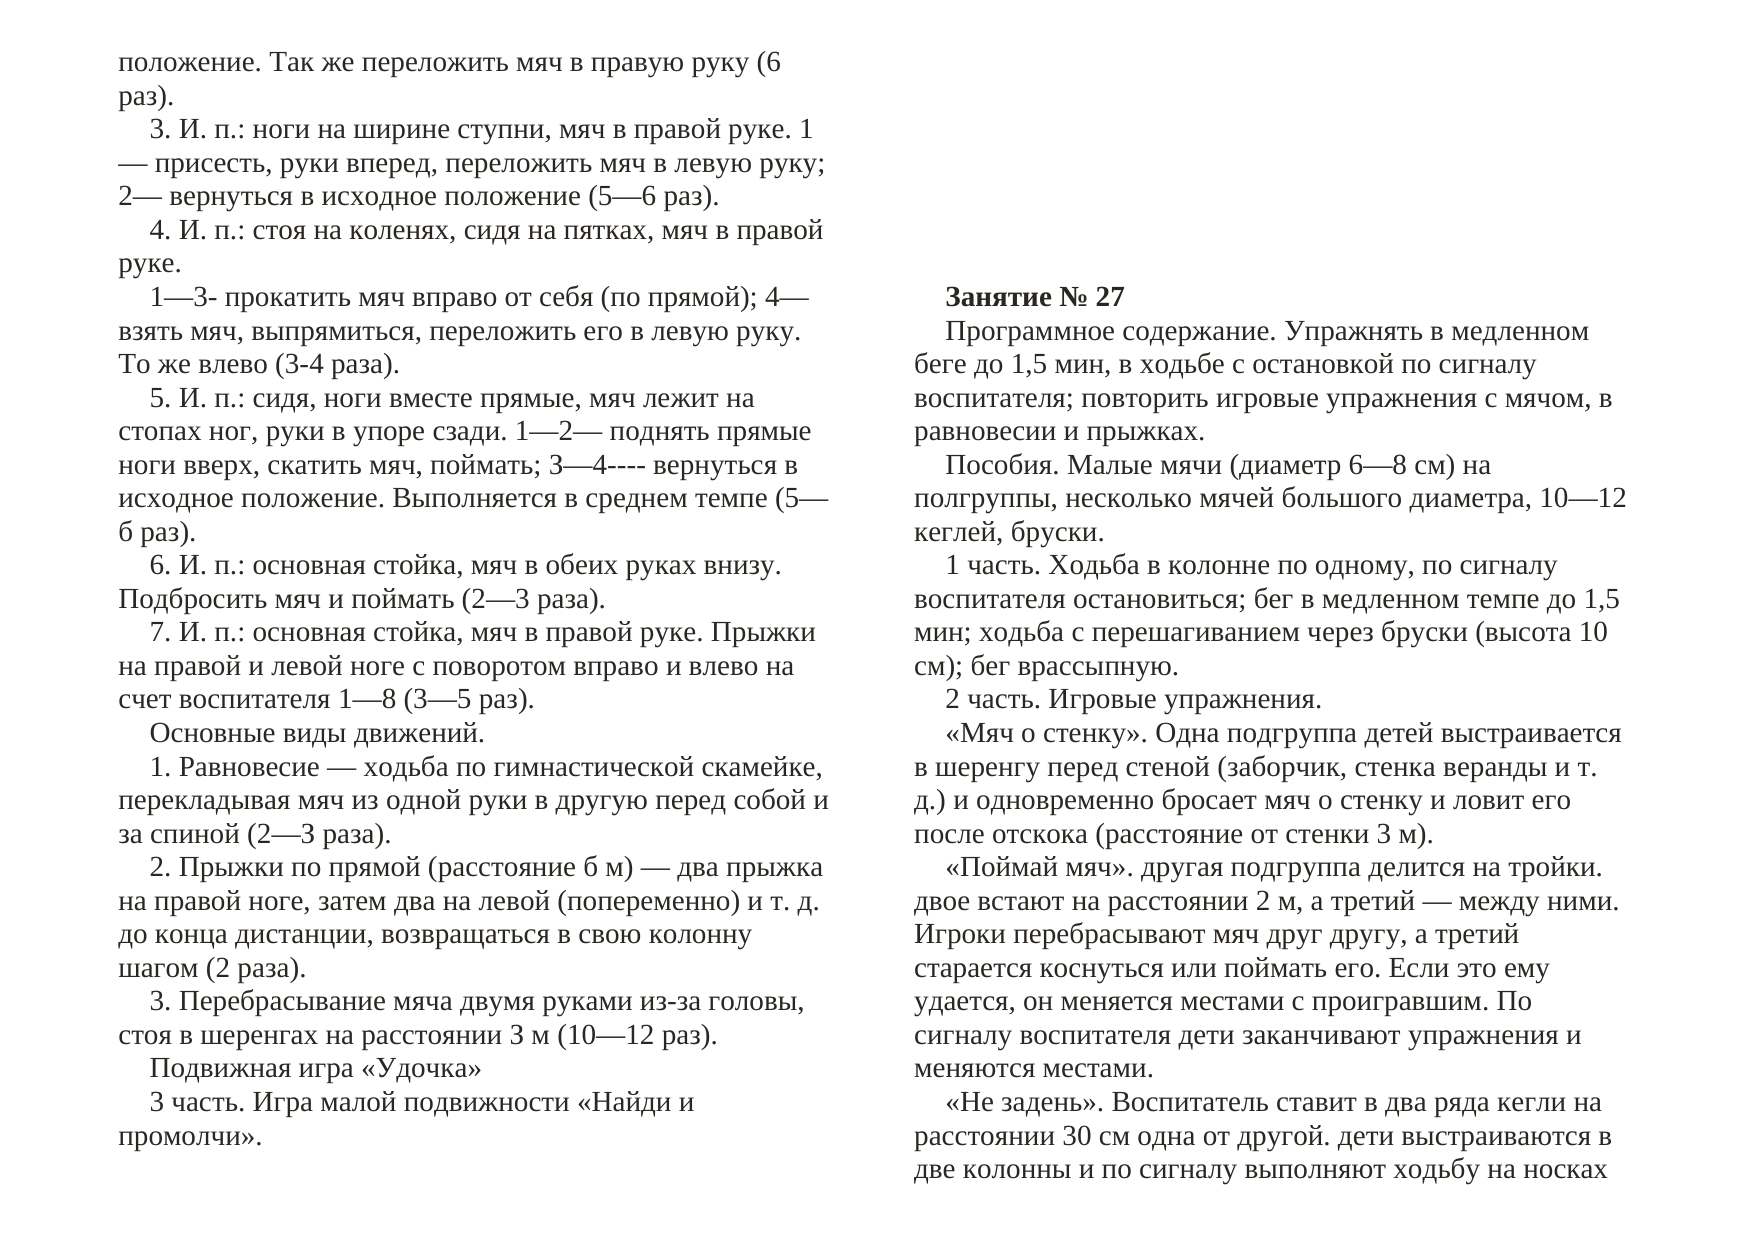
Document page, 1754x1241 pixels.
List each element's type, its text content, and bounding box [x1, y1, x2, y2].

text 1—3- прокатить мяч вправо от себя (по прямой); 4—взять мяч, выпрямиться, переложить его в левую руку. То же влево (3-4 раза). [118, 279, 840, 380]
text 1. Равновесие — ходьба по гимнастической скамейке, перекладывая мяч из одной руки в другую перед собой и за спиной (2—З раза). [118, 749, 840, 849]
text 3. И. п.: ноги на ширине ступни, мяч в правой руке. 1— присесть, руки вперед, переложить мяч в левую руку; 2— вернуться в исходное положение (5—6 раз). [118, 111, 840, 212]
text Программное содержание. Упражнять в медленном беге до 1,5 мин, в ходьбе с остановкой по сигналу воспитателя; повторить игровые упражнения с мячом, в равновесии и прыжках. [914, 313, 1636, 447]
text 3. Перебрасывание мяча двумя руками из-за головы, стоя в шеренгах на расстоянии З м (10—12 раз). [118, 983, 840, 1051]
text 2. Прыжки по прямой (расстояние б м) — два прыжка на правой ноге, затем два на левой (попеременно) и т. д. до конца дистанции, возвращаться в свою колонну шагом (2 раза). [118, 849, 840, 983]
text 2 часть. Игровые упражнения. [914, 682, 1636, 715]
text Пособия. Малые мячи (диаметр 6—8 см) на полгруппы, несколько мячей большого диаметра, 10—12 кеглей, бруски. [914, 447, 1636, 547]
text 7. И. п.: основная стойка, мяч в правой руке. Прыжки на правой и левой ноге с поворотом вправо и влево на счет воспитателя 1—8 (3—5 раз). [118, 614, 840, 715]
text Основные виды движений. [118, 715, 840, 749]
text 5. И. п.: сидя, ноги вместе прямые, мяч лежит на стопах ног, руки в упоре сзади. 1—2— поднять прямые ноги вверх, скатить мяч, поймать; З—4---- вернуться в исходное положение. Выполняется в среднем темпе (5—б раз). [118, 380, 840, 547]
text «Поймай мяч». другая подгруппа делится на тройки. двое встают на расстоянии 2 м, а третий — между ними. Игроки перебрасывают мяч друг другу, а третий старается коснуться или поймать его. Если это ему удается, он меняется местами с проигравшим. По сигналу воспитателя дети заканчивают упражнения и меняются местами. [914, 849, 1636, 1084]
text 4. И. п.: стоя на коленях, сидя на пятках, мяч в правой руке. [118, 212, 840, 279]
text «Мяч о стенку». Одна подгруппа детей выстраивается в шеренгу перед стеной (заборчик, стенка веранды и т. д.) и одновременно бросает мяч о стенку и ловит его после отскока (расстояние от стенки 3 м). [914, 715, 1636, 849]
text 1 часть. Ходьба в колонне по одному, по сигналу воспитателя остановиться; бег в медленном темпе до 1,5 мин; ходьба с перешагиванием через бруски (высота 10 см); бег врассыпную. [914, 547, 1636, 682]
text Занятие № 27 [914, 279, 1636, 313]
text Подвижная игра «Удочка» [118, 1051, 840, 1084]
text 3 часть. Игра малой подвижности «Найди и промолчи». [118, 1084, 840, 1151]
text 6. И. п.: основная стойка, мяч в обеих руках внизу. Подбросить мяч и поймать (2—3 раза). [118, 547, 840, 614]
